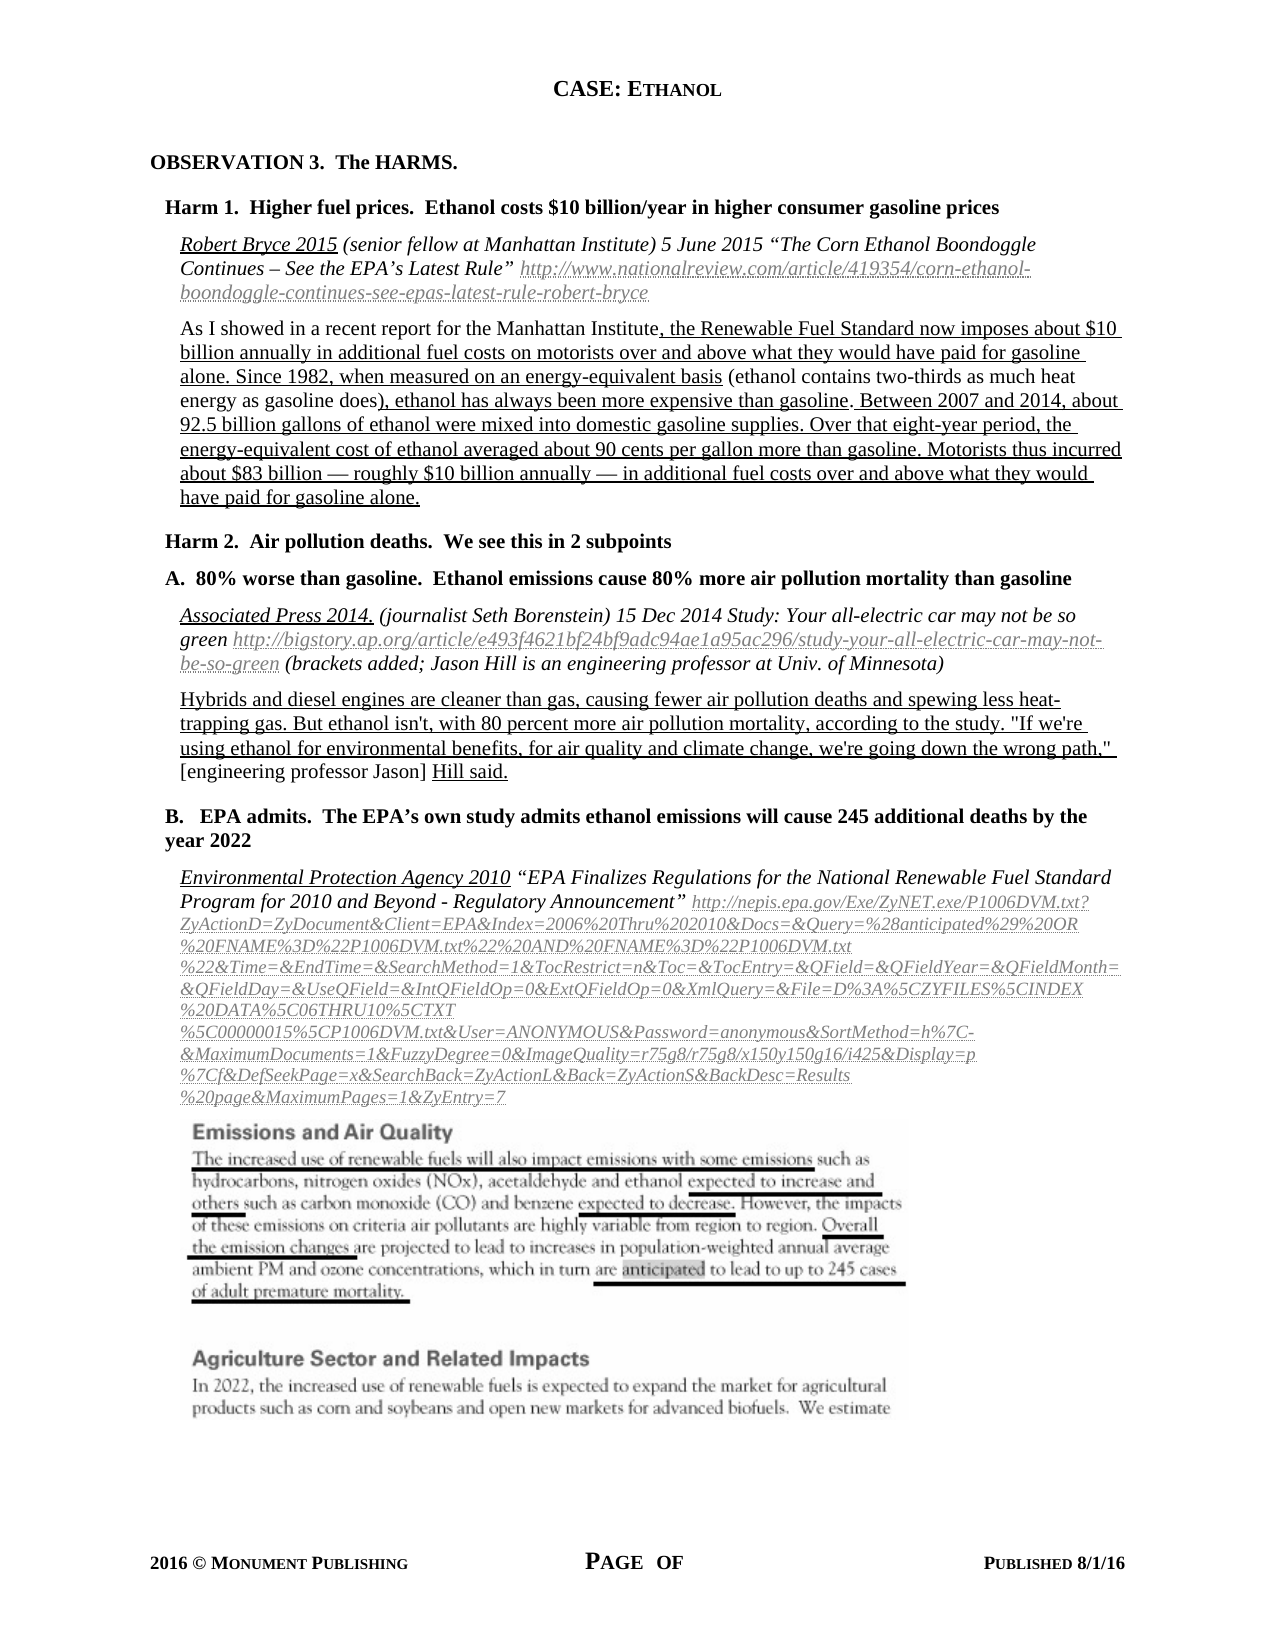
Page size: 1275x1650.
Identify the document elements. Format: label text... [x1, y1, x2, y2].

text As I showed in a recent report for the Manhattan Institute, the Renewable Fuel Standard now imposes about $10 billion annually in additional fuel costs on motorists over and above what they would have paid for gasoline alone. Since 1982, when measured on an energy-equivalent basis (ethanol contains two-thirds as much heat energy as gasoline does), ethanol has always been more expensive than gasoline. Between 2007 and 2014, about 92.5 billion gallons of ethanol were mixed into domestic gasoline supplies. Over that eight-year period, the energy-equivalent cost of ethanol averaged about 90 cents per gallon more than gasoline. Motorists thus incurred about $83 billion — roughly $10 billion annually — in additional fuel costs over and above what they would have paid for gasoline alone. [180, 316, 1125, 509]
text Environmental Protection Agency 2010 “EPA Finalizes Regulations for the National Renewable Fuel Standard Program for 2010 and Beyond - Regulatory Announcement” http://nepis.epa.gov/Exe/ZyNET.exe/P1006DVM.txt?ZyActionD=ZyDocument&Client=EPA&Index=2006%20Thru%202010&Docs=&Query=%28anticipated%29%20OR%20FNAME%3D%22P1006DVM.txt%22%20AND%20FNAME%3D%22P1006DVM.txt%22&Time=&EndTime=&SearchMethod=1&TocRestrict=n&Toc=&TocEntry=&QField=&QFieldYear=&QFieldMonth=&QFieldDay=&UseQField=&IntQFieldOp=0&ExtQFieldOp=0&XmlQuery=&File=D%3A%5CZYFILES%5CINDEX%20DATA%5C06THRU10%5CTXT%5C00000015%5CP1006DVM.txt&User=ANONYMOUS&Password=anonymous&SortMethod=h%7C-&MaximumDocuments=1&FuzzyDegree=0&ImageQuality=r75g8/r75g8/x150y150g16/i425&Display=p%7Cf&DefSeekPage=x&SearchBack=ZyActionL&Back=ZyActionS&BackDesc=Results%20page&MaximumPages=1&ZyEntry=7 [180, 865, 1125, 1107]
picture [180, 1119, 909, 1420]
text Harm 1. Higher fuel prices. Ethanol costs $10 billion/year in higher consumer gasoline prices [165, 195, 1125, 219]
text Hybrids and diesel engines are cleaner than gas, causing fewer air pollution deaths and spewing less heat-trapping gas. But ethanol isn't, with 80 percent more air pollution mortality, according to the study. "If we're using ethanol for environmental benefits, for air quality and climate change, we're going down the wrong path," [engineering professor Jason] Hill said. [180, 687, 1125, 783]
text Robert Bryce 2015 (senior fellow at Manhattan Institute) 5 June 2015 “The Corn Ethanol Boondoggle Continues – See the EPA’s Latest Rule” http://www.nationalreview.com/article/419354/corn-ethanol-boondoggle-continues-see-epas-latest-rule-robert-bryce [180, 231, 1125, 304]
text B. EPA admits. The EPA’s own study admits ethanol emissions will cause 245 additional deaths by the year 2022 [165, 804, 1125, 852]
text Harm 2. Air pollution deaths. We see this in 2 subpoints [165, 529, 1125, 553]
text Associated Press 2014. (journalist Seth Borenstein) 15 Dec 2014 Study: Your all-electric car may not be so green http://bigstory.ap.org/article/e493f4621bf24bf9adc94ae1a95ac296/study-your-all-electric-car-may-not-be-so-green (brackets added; Jason Hill is an engineering professor at Univ. of Minnesota) [180, 603, 1125, 675]
text OBSERVATION 3. The HARMS. [150, 150, 1125, 174]
text A. 80% worse than gasoline. Ethanol emissions cause 80% more air pollution mortality than gasoline [165, 566, 1125, 590]
